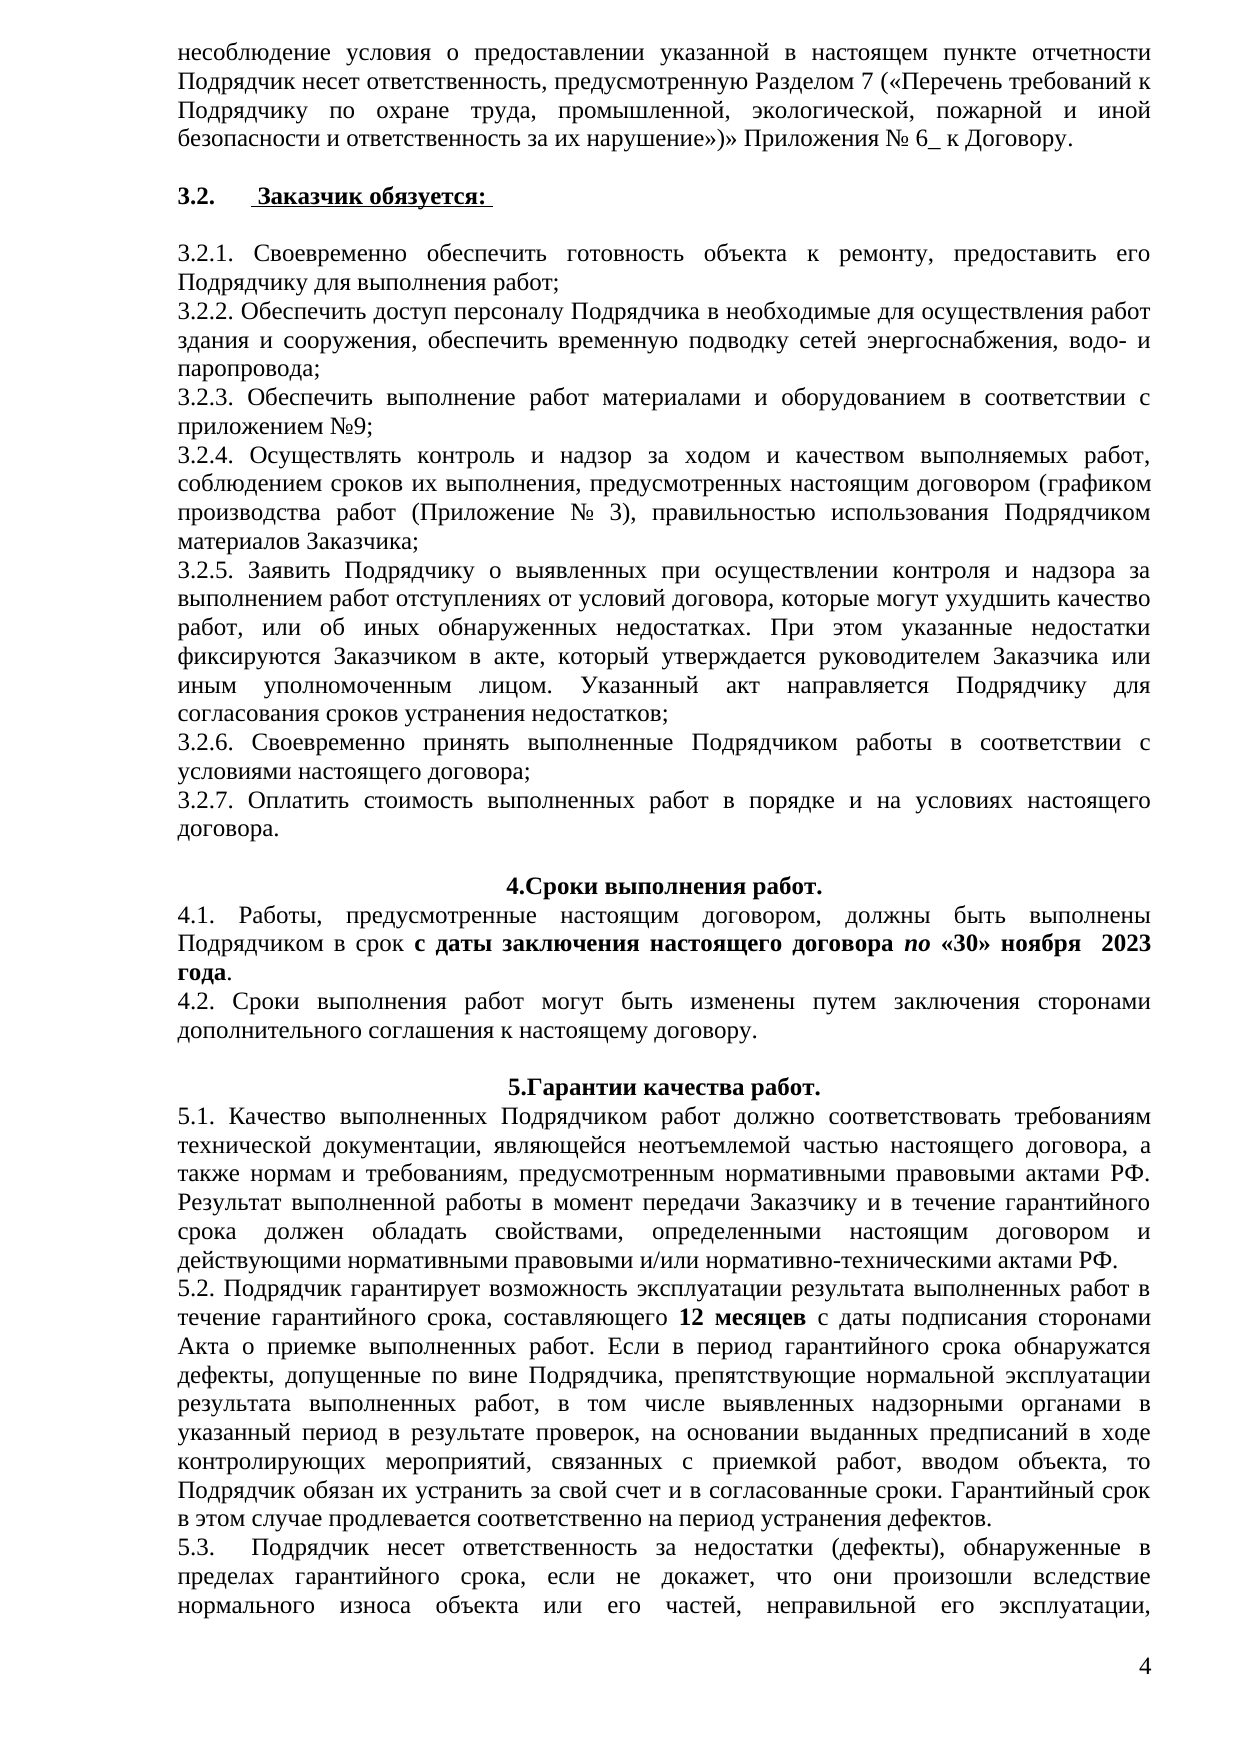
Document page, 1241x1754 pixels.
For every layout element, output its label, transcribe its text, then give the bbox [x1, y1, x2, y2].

text 5.Гарантии качества работ. [177, 1072, 1152, 1101]
text 3.2.3. Обеспечить выполнение работ материалами и оборудованием в соответствии с приложением №9; [177, 382, 1152, 440]
text 3.2.2. Обеспечить доступ персоналу Подрядчика в необходимые для осуществления работ здания и сооружения, обеспечить временную подводку сетей энергоснабжения, водо- и паропровода; [177, 296, 1152, 382]
text 3.2.5. Заявить Подрядчику о выявленных при осуществлении контроля и надзора за выполнением работ отступлениях от условий договора, которые могут ухудшить качество работ, или об иных обнаруженных недостатках. При этом указанные недостатки фиксируются Заказчиком в акте, который утверждается руководителем Заказчика или иным уполномоченным лицом. Указанный акт направляется Подрядчику для согласования сроков устранения недостатков; [177, 555, 1152, 727]
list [177, 1532, 1152, 1618]
list Заказчик обязуется: [177, 181, 1152, 210]
text 3.2.7. Оплатить стоимость выполненных работ в порядке и на условиях настоящего договора. [177, 785, 1152, 842]
text 4.Сроки выполнения работ. [177, 871, 1152, 900]
text 5.2. Подрядчик гарантирует возможность эксплуатации результата выполненных работ в течение гарантийного срока, составляющего 12 месяцев с даты подписания сторонами Акта о приемке выполненных работ. Если в период гарантийного срока обнаружатся дефекты, допущенные по вине Подрядчика, препятствующие нормальной эксплуатации результата выполненных работ, в том числе выявленных надзорными органами в указанный период в результате проверок, на основании выданных предписаний в ходе контролирующих мероприятий, связанных с приемкой работ, вводом объекта, то Подрядчик обязан их устранить за свой счет и в согласованные сроки. Гарантийный срок в этом случае продлевается соответственно на период устранения дефектов. [177, 1273, 1152, 1532]
text 4.2. Сроки выполнения работ могут быть изменены путем заключения сторонами дополнительного соглашения к настоящему договору. [177, 986, 1152, 1043]
text 5.1. Качество выполненных Подрядчиком работ должно соответствовать требованиям технической документации, являющейся неотъемлемой частью настоящего договора, а также нормам и требованиям, предусмотренным нормативными правовыми актами РФ. Результат выполненной работы в момент передачи Заказчику и в течение гарантийного срока должен обладать свойствами, определенными настоящим договором и действующими нормативными правовыми и/или нормативно-техническими актами РФ. [177, 1101, 1152, 1273]
text 3.2.1. Своевременно обеспечить готовность объекта к ремонту, предоставить его Подрядчику для выполнения работ; [177, 238, 1152, 296]
text 3.2.6. Своевременно принять выполненные Подрядчиком работы в соответствии с условиями настоящего договора; [177, 727, 1152, 785]
text 3.2.4. Осуществлять контроль и надзор за ходом и качеством выполняемых работ, соблюдением сроков их выполнения, предусмотренных настоящим договором (графиком производства работ (Приложение № 3), правильностью использования Подрядчиком материалов Заказчика; [177, 440, 1152, 555]
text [177, 37, 1152, 152]
text 4.1. Работы, предусмотренные настоящим договором, должны быть выполнены Подрядчиком в срок с даты заключения настоящего договора по «30» ноября 2023 года. [177, 900, 1152, 986]
